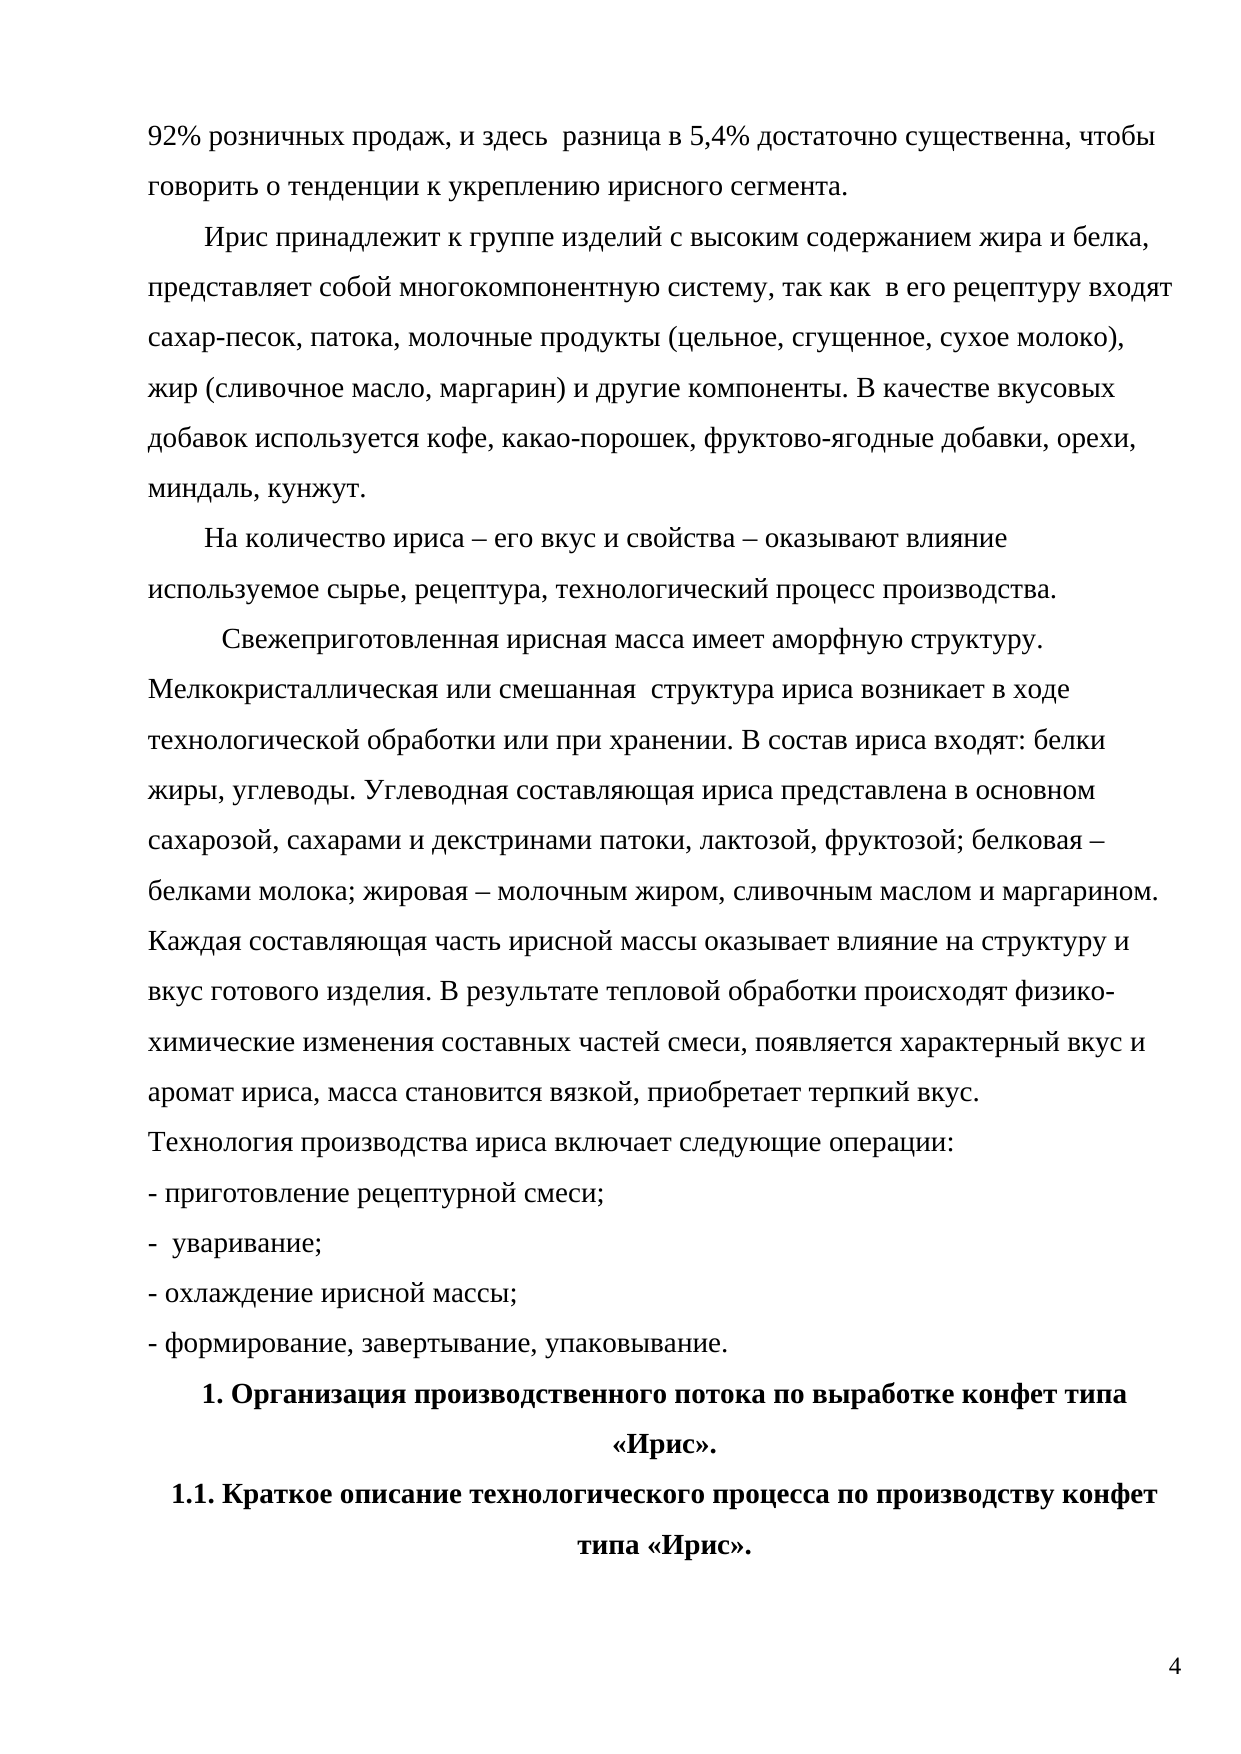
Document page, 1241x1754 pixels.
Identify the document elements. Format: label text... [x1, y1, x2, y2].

text - уваривание; - охлаждение ирисной массы; [148, 1225, 1181, 1309]
text Технология производства ириса включает следующие операции: [148, 1124, 1181, 1158]
text 1.1. Краткое описание технологического процесса по производству конфет типа «Ирис». [148, 1477, 1181, 1560]
text - формирование, завертывание, упаковывание. [148, 1326, 1181, 1359]
text 1. Организация производственного потока по выработке конфет типа «Ирис». [148, 1376, 1181, 1460]
text Ирис принадлежит к группе изделий с высоким содержанием жира и белка, представляет собой многокомпонентную систему, так как в его рецептуру входят сахар-песок, патока, молочные продукты (цельное, сгущенное, сухое молоко), жир (сливочное масло, маргарин) и другие компоненты. В качестве вкусовых добавок используется кофе, какао-порошек, фруктово-ягодные добавки, орехи, миндаль, кунжут. [148, 219, 1181, 504]
text - приготовление рецептурной смеси; [148, 1175, 1181, 1208]
text На количество ириса – его вкус и свойства – оказывают влияние используемое сырье, рецептура, технологический процесс производства. Свежеприготовленная ирисная масса имеет аморфную структуру. Мелкокристаллическая или смешанная структура ириса возникает в ходе технологической обработки или при хранении. В состав ириса входят: белки жиры, углеводы. Углеводная составляющая ириса представлена в основном сахарозой, сахарами и декстринами патоки, лактозой, фруктозой; белковая – белками молока; жировая – молочным жиром, сливочным маслом и маргарином. Каждая составляющая часть ирисной массы оказывает влияние на структуру и вкус готового изделия. В результате тепловой обработки происходят физико-химические изменения составных частей смеси, появляется характерный вкус и аромат ириса, масса становится вязкой, приобретает терпкий вкус. [148, 521, 1181, 1108]
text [148, 118, 1181, 202]
